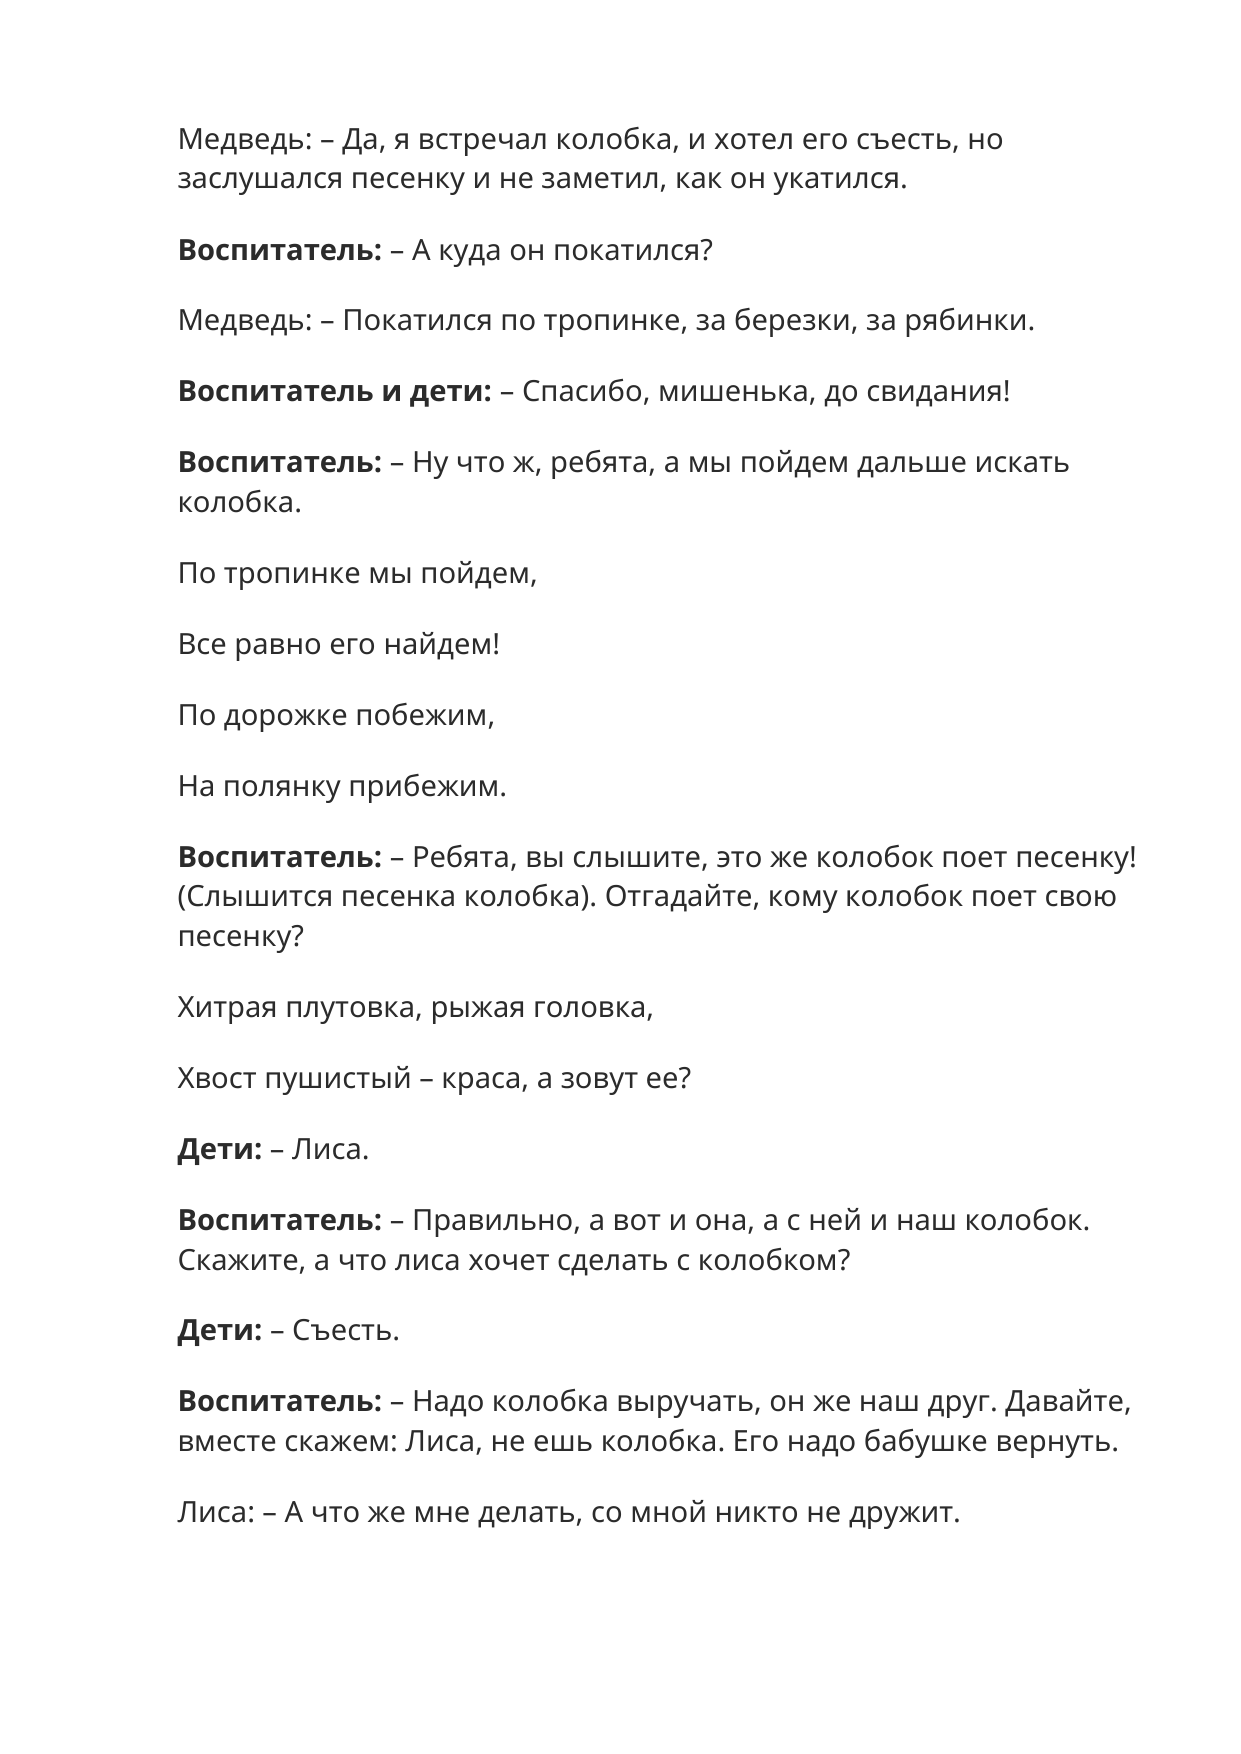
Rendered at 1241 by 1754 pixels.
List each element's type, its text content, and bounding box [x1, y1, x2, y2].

text Воспитатель: – Надо колобка выручать, он же наш друг. Давайте, вместе скажем: Лиса, не ешь колобка. Его надо бабушке вернуть. [177, 1381, 1152, 1460]
text Хвост пушистый – краса, а зовут ее? [177, 1057, 1152, 1097]
text Все равно его найдем! [177, 623, 1152, 663]
text Дети: – Съесть. [177, 1310, 1152, 1349]
text По тропинке мы пойдем, [177, 552, 1152, 592]
text Воспитатель: – А куда он покатился? [177, 229, 1152, 268]
text Воспитатель и дети: – Спасибо, мишенька, до свидания! [177, 371, 1152, 410]
text Лиса: – А что же мне делать, со мной никто не дружит. [177, 1491, 1152, 1531]
text Воспитатель: – Правильно, а вот и она, а с ней и наш колобок. Скажите, а что лиса хочет сделать с колобком? [177, 1199, 1152, 1278]
text Медведь: – Покатился по тропинке, за березки, за рябинки. [177, 300, 1152, 339]
text Медведь: – Да, я встречал колобка, и хотел его съесть, но заслушался песенку и не заметил, как он укатился. [177, 118, 1152, 197]
text Воспитатель: – Ребята, вы слышите, это же колобок поет песенку! (Слышится песенка колобка). Отгадайте, кому колобок поет свою песенку? [177, 836, 1152, 955]
text Воспитатель: – Ну что ж, ребята, а мы пойдем дальше искать колобка. [177, 442, 1152, 521]
text На полянку прибежим. [177, 765, 1152, 805]
text По дорожке побежим, [177, 694, 1152, 734]
text Дети: – Лиса. [177, 1128, 1152, 1168]
text Хитрая плутовка, рыжая головка, [177, 986, 1152, 1026]
